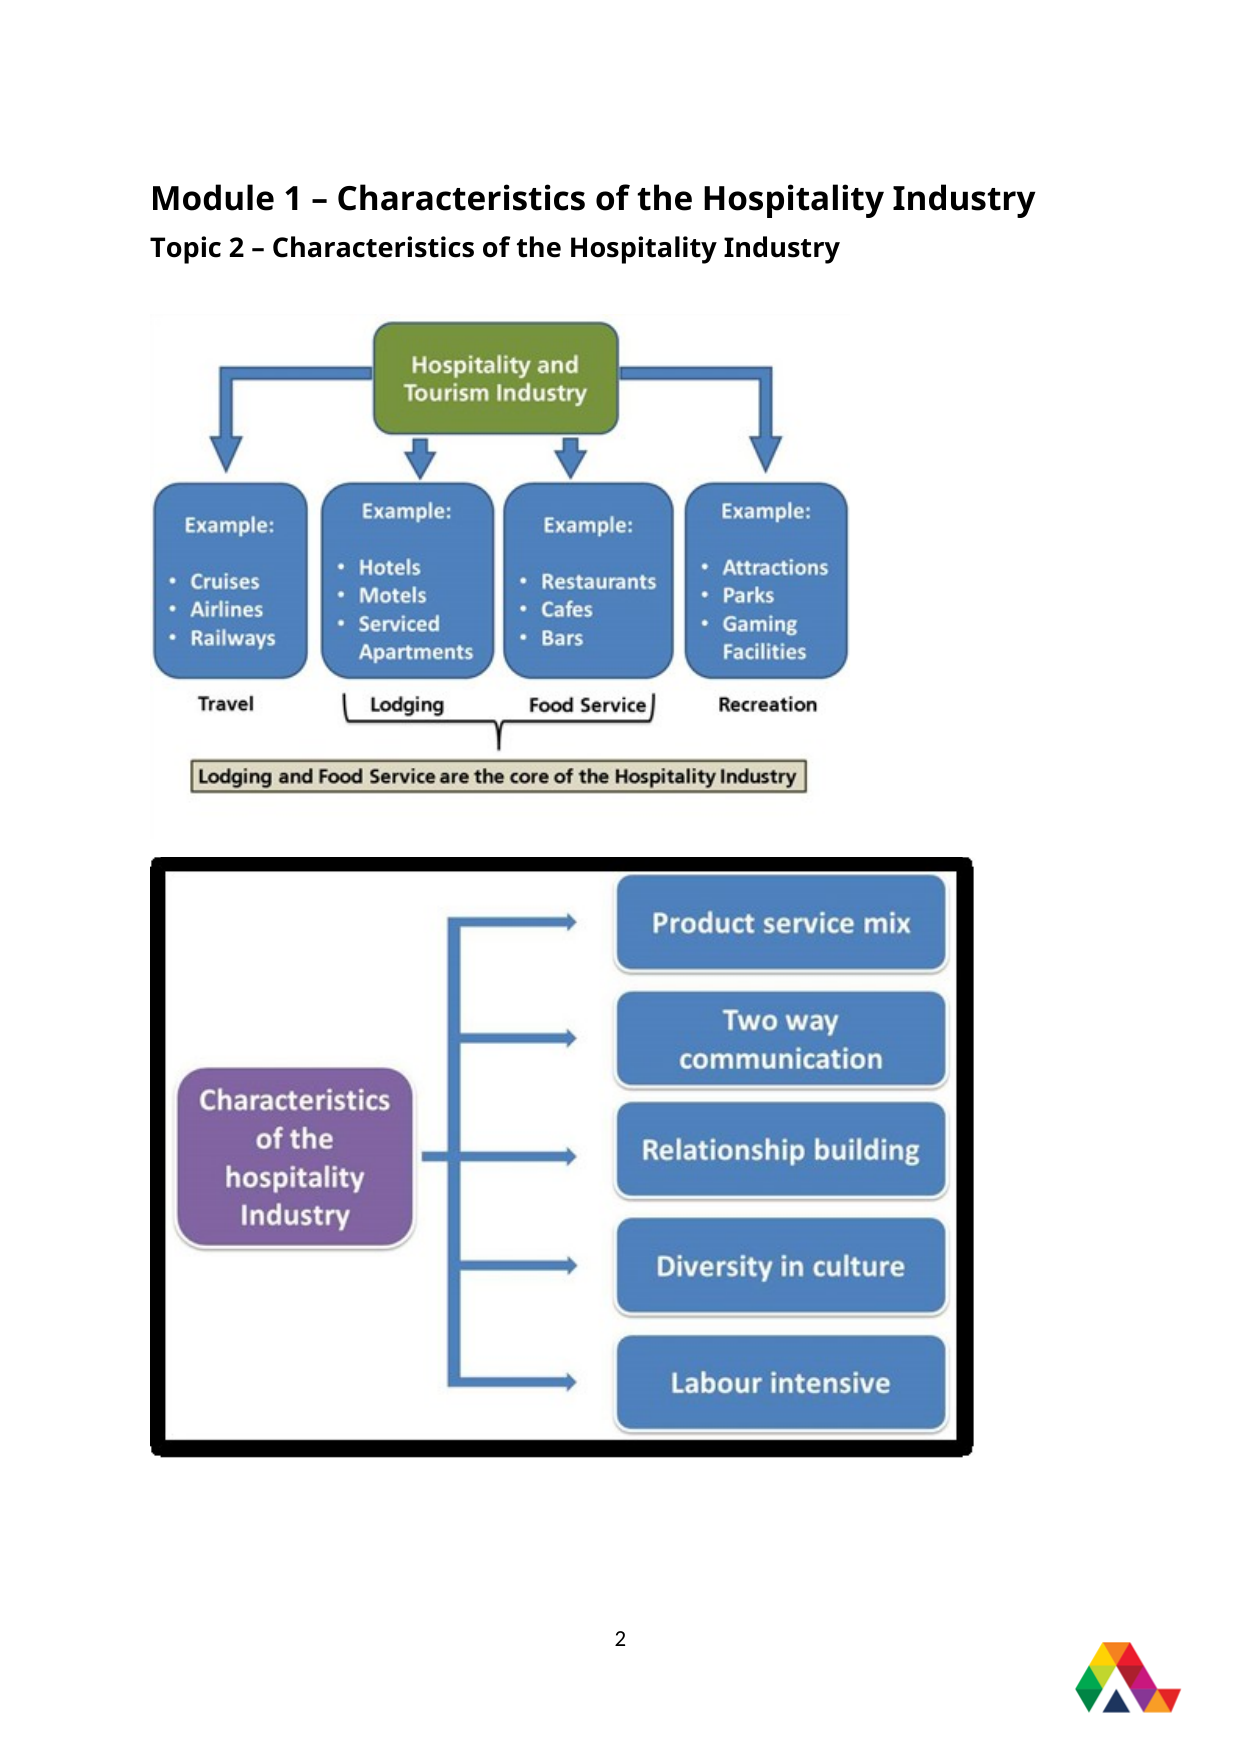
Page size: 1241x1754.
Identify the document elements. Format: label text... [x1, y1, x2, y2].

picture [1073, 1638, 1217, 1752]
picture [150, 314, 851, 839]
subtitle Module 1 – Characteristics of the Hospitality Industry [150, 175, 1090, 220]
picture [150, 857, 988, 1470]
subtitle Topic 2 – Characteristics of the Hospitality Industry [150, 228, 1090, 265]
